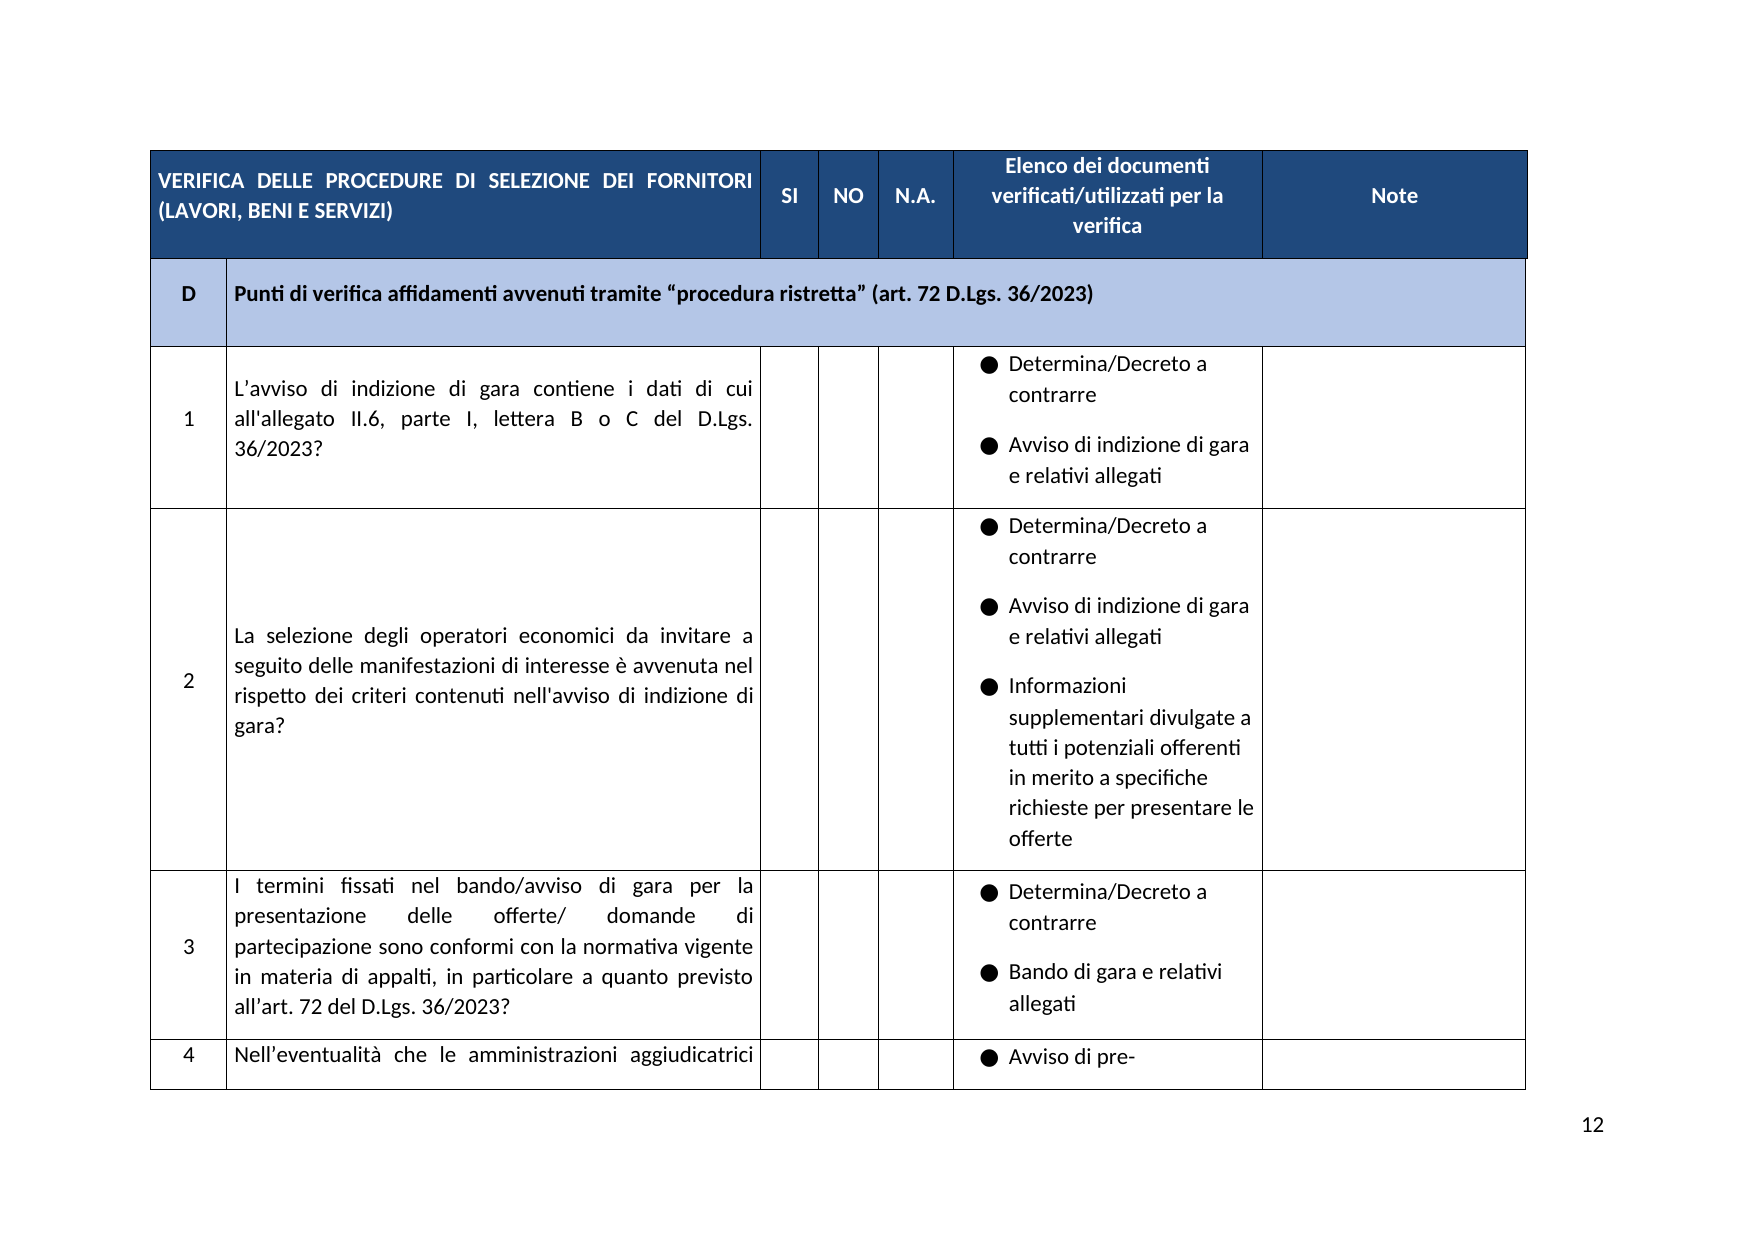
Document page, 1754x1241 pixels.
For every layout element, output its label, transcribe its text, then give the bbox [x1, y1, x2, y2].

table_cell Avviso di pre-informazione [954, 1040, 1262, 1089]
table_cell L’avviso di indizione di gara contiene i dati di cui all'allegato II.6, parte I, lettera B o C del D.Lgs. 36/2023? [227, 347, 760, 508]
table_cell [761, 509, 818, 870]
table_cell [227, 1040, 760, 1089]
table_cell D [151, 259, 226, 346]
table_cell 2 [151, 509, 226, 870]
table_header SI [761, 151, 818, 258]
table_cell [879, 1040, 953, 1089]
table_cell I termini fissati nel bando/avviso di gara per la presentazione delle offerte/ domande di partecipazione sono conformi con la normativa vigente in materia di appalti, in particolare a quanto previsto all’art. 72 del D.Lgs. 36/2023? [227, 871, 760, 1039]
table_cell [819, 1040, 878, 1089]
table_cell Determina/Decreto a contrarre Avviso di indizione di gara e relativi allegati Informazioni supplementari divulgate a tutti i potenziali offerenti in merito a specifiche richieste per presentare le offerte [954, 509, 1262, 870]
table_cell 1 [151, 347, 226, 508]
table_cell [819, 871, 878, 1039]
table_cell [1263, 871, 1525, 1039]
table_cell [761, 347, 818, 508]
table_cell La selezione degli operatori economici da invitare a seguito delle manifestazioni di interesse è avvenuta nel rispetto dei criteri contenuti nell'avviso di indizione di gara? [227, 509, 760, 870]
table_cell [819, 509, 878, 870]
table_header N.A. [879, 151, 953, 258]
table_cell [879, 509, 953, 870]
table_cell [1263, 1040, 1525, 1089]
table_cell Determina/Decreto a contrarre Avviso di indizione di gara e relativi allegati [954, 347, 1262, 508]
table_header NO [819, 151, 878, 258]
table_cell [1263, 509, 1525, 870]
table_header VERIFICA DELLE PROCEDURE DI SELEZIONE DEI FORNITORI (LAVORI, BENI E SERVIZI) [151, 151, 760, 258]
table_cell [879, 871, 953, 1039]
table_header Elenco dei documenti verificati/utilizzati per la verifica [954, 151, 1262, 258]
table_cell 3 [151, 871, 226, 1039]
table_cell [761, 1040, 818, 1089]
table_cell [819, 347, 878, 508]
table_cell [1263, 347, 1525, 508]
table_cell 4 [151, 1040, 226, 1089]
table_cell Determina/Decreto a contrarre Bando di gara e relativi allegati [954, 871, 1262, 1039]
table_cell [761, 871, 818, 1039]
table_header Note [1263, 151, 1527, 258]
table_cell [879, 347, 953, 508]
table_cell Punti di verifica affidamenti avvenuti tramite “procedura ristretta” (art. 72 D.Lgs. 36/2023) [227, 259, 1525, 346]
